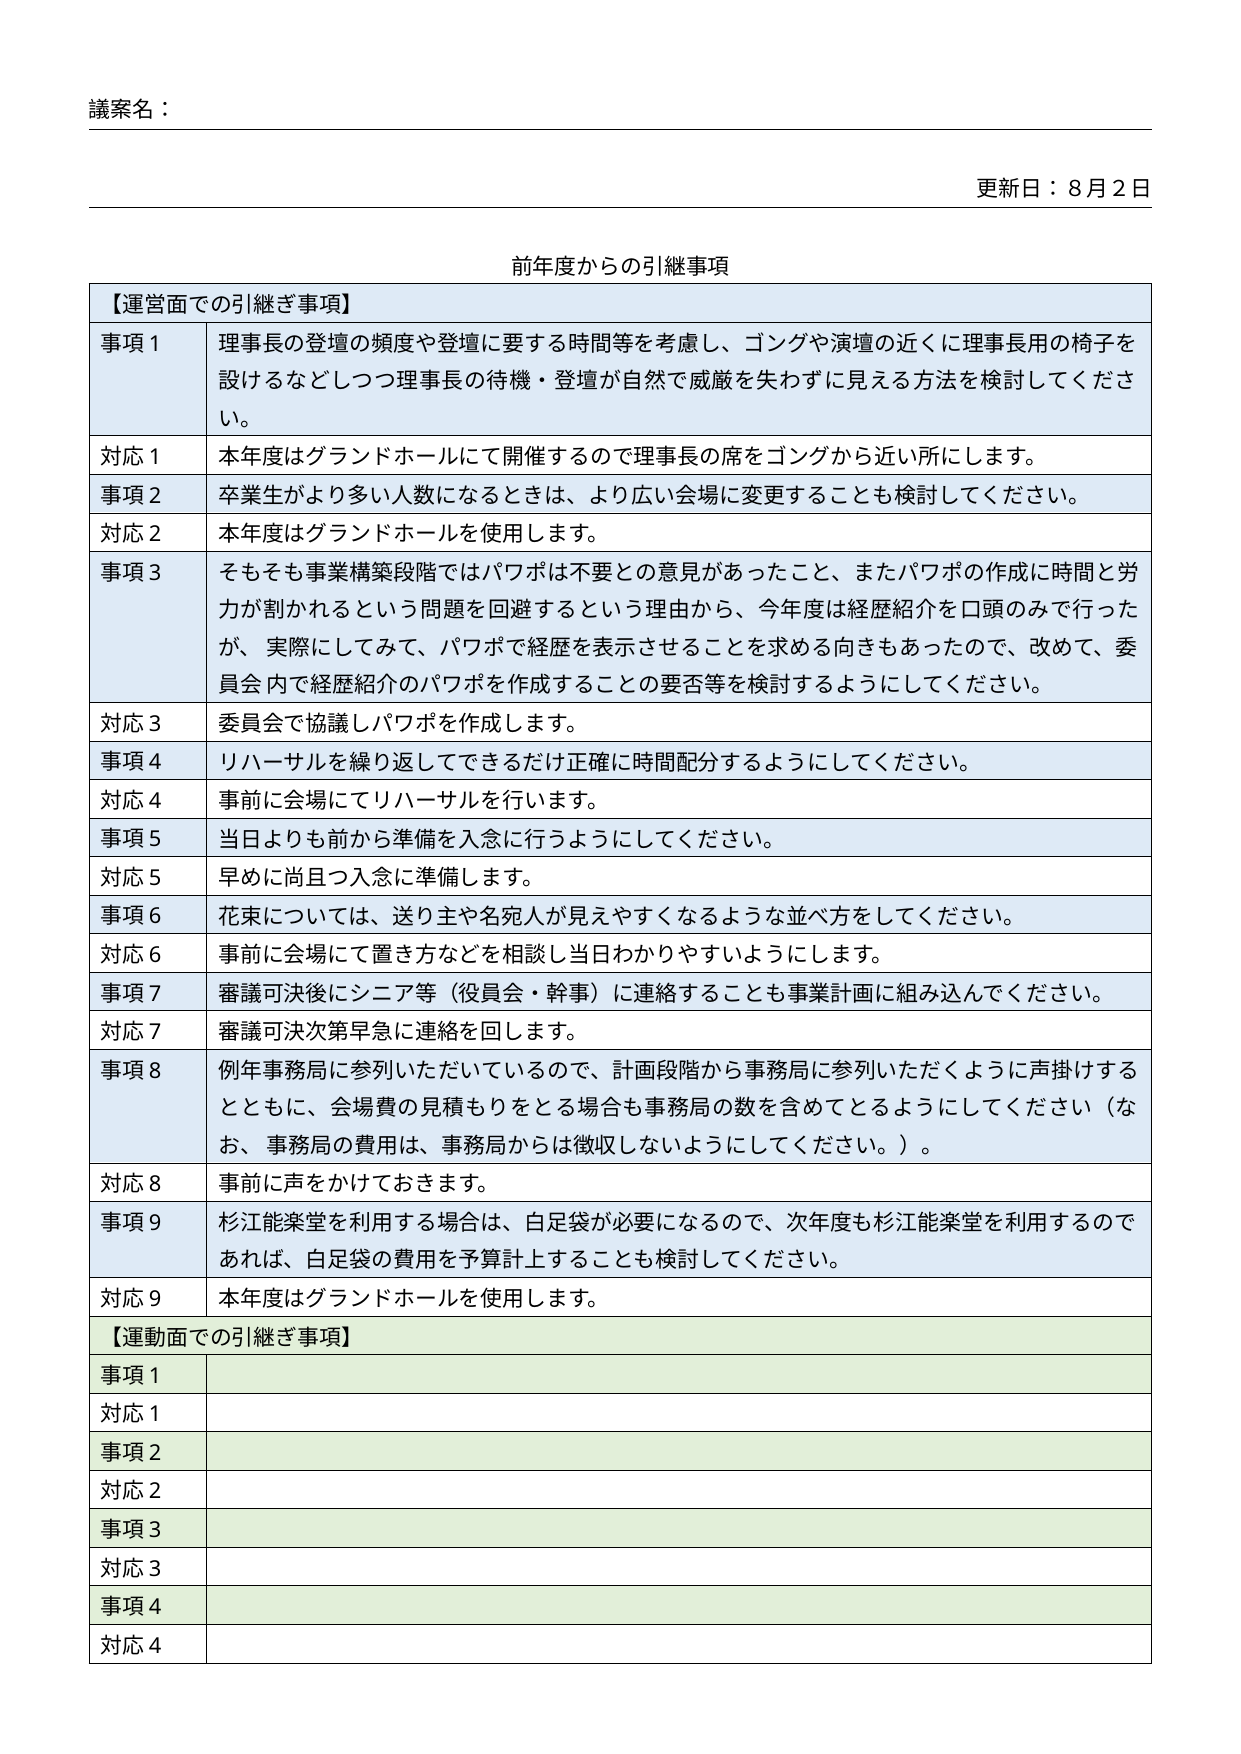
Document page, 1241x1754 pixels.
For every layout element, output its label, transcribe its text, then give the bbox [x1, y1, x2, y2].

table_cell 本年度はグランドホールを使用します。 [207, 514, 1151, 551]
table_cell 事前に声をかけておきます。 [207, 1164, 1151, 1201]
table_cell [207, 1625, 1151, 1662]
table_cell そもそも事業構築段階ではパワポは不要との意見があったこと、またパワポの作成に時間と労 力が割かれるという問題を回避するという理由から、今年度は経歴紹介を口頭のみで行ったが、 実際にしてみて、パワポで経歴を表示させることを求める向きもあったので、改めて、委員会 内で経歴紹介のパワポを作成することの要否等を検討するようにしてください。 [207, 552, 1151, 702]
table_cell 事項8 [90, 1050, 206, 1162]
table_cell [207, 1509, 1151, 1547]
table_cell [207, 1548, 1151, 1585]
table_cell 対応7 [90, 1011, 206, 1049]
table_cell [207, 1355, 1151, 1393]
table_cell 例年事務局に参列いただいているので、計画段階から事務局に参列いただくように声掛けする とともに、会場費の見積もりをとる場合も事務局の数を含めてとるようにしてください（なお、 事務局の費用は、事務局からは徴収しないようにしてください。）。 [207, 1050, 1151, 1162]
table_cell 事前に会場にてリハーサルを行います。 [207, 780, 1151, 818]
table_cell 理事長の登壇の頻度や登壇に要する時間等を考慮し、ゴングや演壇の近くに理事長用の椅子を 設けるなどしつつ理事長の待機・登壇が自然で威厳を失わずに見える方法を検討してください。 [207, 323, 1151, 435]
table_cell 事項4 [90, 742, 206, 779]
table_cell 対応5 [90, 857, 206, 895]
table_cell [207, 1394, 1151, 1431]
table_cell 対応1 [90, 436, 206, 474]
table_cell 事項3 [90, 1509, 206, 1547]
table_cell 事項6 [90, 896, 206, 933]
table_cell リハーサルを繰り返してできるだけ正確に時間配分するようにしてください。 [207, 742, 1151, 779]
table_cell 事項2 [90, 1432, 206, 1470]
table_cell 本年度はグランドホールにて開催するので理事長の席をゴングから近い所にします。 [207, 436, 1151, 474]
table_cell 審議可決後にシニア等（役員会・幹事）に連絡することも事業計画に組み込んでください。 [207, 973, 1151, 1010]
table_cell 事項4 [90, 1586, 206, 1624]
table_cell 【運動面での引継ぎ事項】 [90, 1317, 1151, 1354]
text 更新日：８月２日 [89, 168, 1152, 207]
table_cell 早めに尚且つ入念に準備します。 [207, 857, 1151, 895]
table_cell 事項1 [90, 323, 206, 435]
table_cell [207, 1432, 1151, 1470]
table_cell 事項2 [90, 475, 206, 512]
table_cell 委員会で協議しパワポを作成します。 [207, 703, 1151, 741]
table_cell 杉江能楽堂を利用する場合は、白足袋が必要になるので、次年度も杉江能楽堂を利用するので あれば、白足袋の費用を予算計上することも検討してください。 [207, 1202, 1151, 1277]
table_cell [207, 1471, 1151, 1508]
table_cell 事前に会場にて置き方などを相談し当日わかりやすいようにします。 [207, 934, 1151, 972]
table_cell [207, 1586, 1151, 1624]
table_cell 対応6 [90, 934, 206, 972]
table_cell 事項3 [90, 552, 206, 702]
table_cell 事項7 [90, 973, 206, 1010]
table_cell 対応8 [90, 1164, 206, 1201]
table_cell 対応3 [90, 703, 206, 741]
table_header 【運営面での引継ぎ事項】 [90, 284, 1151, 322]
table_cell 事項5 [90, 819, 206, 856]
table_cell 対応2 [90, 1471, 206, 1508]
text 前年度からの引継事項 [89, 246, 1152, 283]
table_cell 対応2 [90, 514, 206, 551]
table_cell 本年度はグランドホールを使用します。 [207, 1278, 1151, 1316]
table_cell 審議可決次第早急に連絡を回します。 [207, 1011, 1151, 1049]
table_cell 当日よりも前から準備を入念に行うようにしてください。 [207, 819, 1151, 856]
table_cell 対応9 [90, 1278, 206, 1316]
text 議案名： [89, 89, 1152, 129]
table_cell 対応4 [90, 780, 206, 818]
table_cell 対応4 [90, 1625, 206, 1662]
table_cell 花束については、送り主や名宛人が見えやすくなるような並べ方をしてください。 [207, 896, 1151, 933]
table_cell 対応3 [90, 1548, 206, 1585]
table_cell 事項1 [90, 1355, 206, 1393]
table_cell 事項9 [90, 1202, 206, 1277]
table_cell 卒業生がより多い人数になるときは、より広い会場に変更することも検討してください。 [207, 475, 1151, 512]
table_cell 対応1 [90, 1394, 206, 1431]
